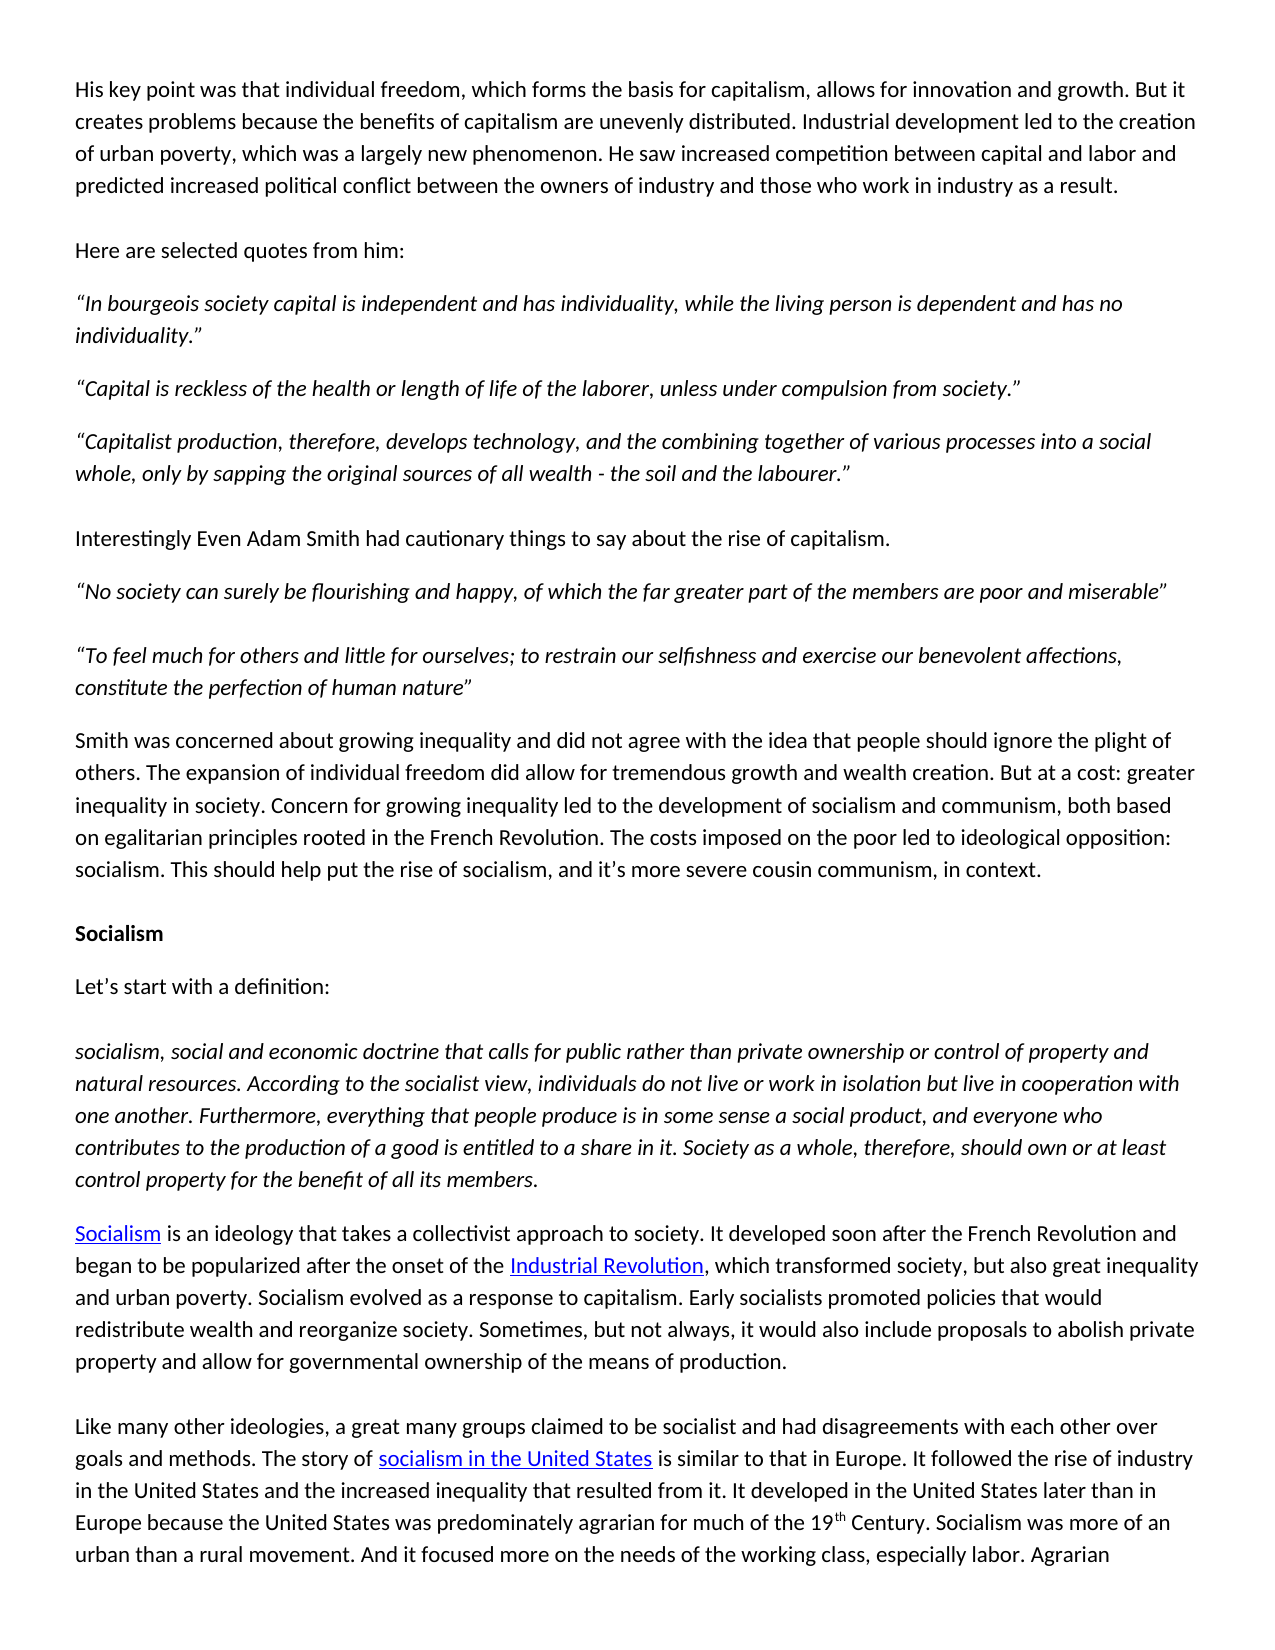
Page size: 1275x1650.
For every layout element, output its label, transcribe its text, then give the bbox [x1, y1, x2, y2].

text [75, 1219, 1200, 1568]
text “Capitalist production, therefore, develops technology, and the combining together of various processes into a social whole, only by sapping the original sources of all wealth - the soil and the labourer.” Interestingly Even Adam Smith had cautionary things to say about the rise of capitalism. [75, 427, 1200, 552]
text “Capital is reckless of the health or length of life of the laborer, unless under compulsion from society.” [75, 374, 1200, 402]
text “In bourgeois society capital is independent and has individuality, while the living person is dependent and has no individuality.” [75, 289, 1200, 349]
text Let’s start with a definition: socialism, social and economic doctrine that calls for public rather than private ownership or control of property and natural resources. According to the socialist view, individuals do not live or work in isolation but live in cooperation with one another. Furthermore, everything that people produce is in some sense a social product, and everyone who contributes to the production of a good is entitled to a share in it. Society as a whole, therefore, should own or at least control property for the benefit of all its members. [75, 972, 1200, 1194]
text Smith was concerned about growing inequality and did not agree with the idea that people should ignore the plight of others. The expansion of individual freedom did allow for tremendous growth and wealth creation. But at a cost: greater inequality in society. Concern for growing inequality led to the development of socialism and communism, both based on egalitarian principles rooted in the French Revolution. The costs imposed on the poor led to ideological opposition: socialism. This should help put the rise of socialism, and it’s more severe cousin communism, in context. Socialism [75, 726, 1200, 947]
text “No society can surely be flourishing and happy, of which the far greater part of the members are poor and miserable” “To feel much for others and little for ourselves; to restrain our selfishness and exercise our benevolent affections, constitute the perfection of human nature” [75, 577, 1200, 701]
text His key point was that individual freedom, which forms the basis for capitalism, allows for innovation and growth. But it creates problems because the benefits of capitalism are unevenly distributed. Industrial development led to the creation of urban poverty, which was a largely new phenomenon. He saw increased competition between capital and labor and predicted increased political conflict between the owners of industry and those who work in industry as a result. Here are selected quotes from him: [75, 75, 1200, 264]
